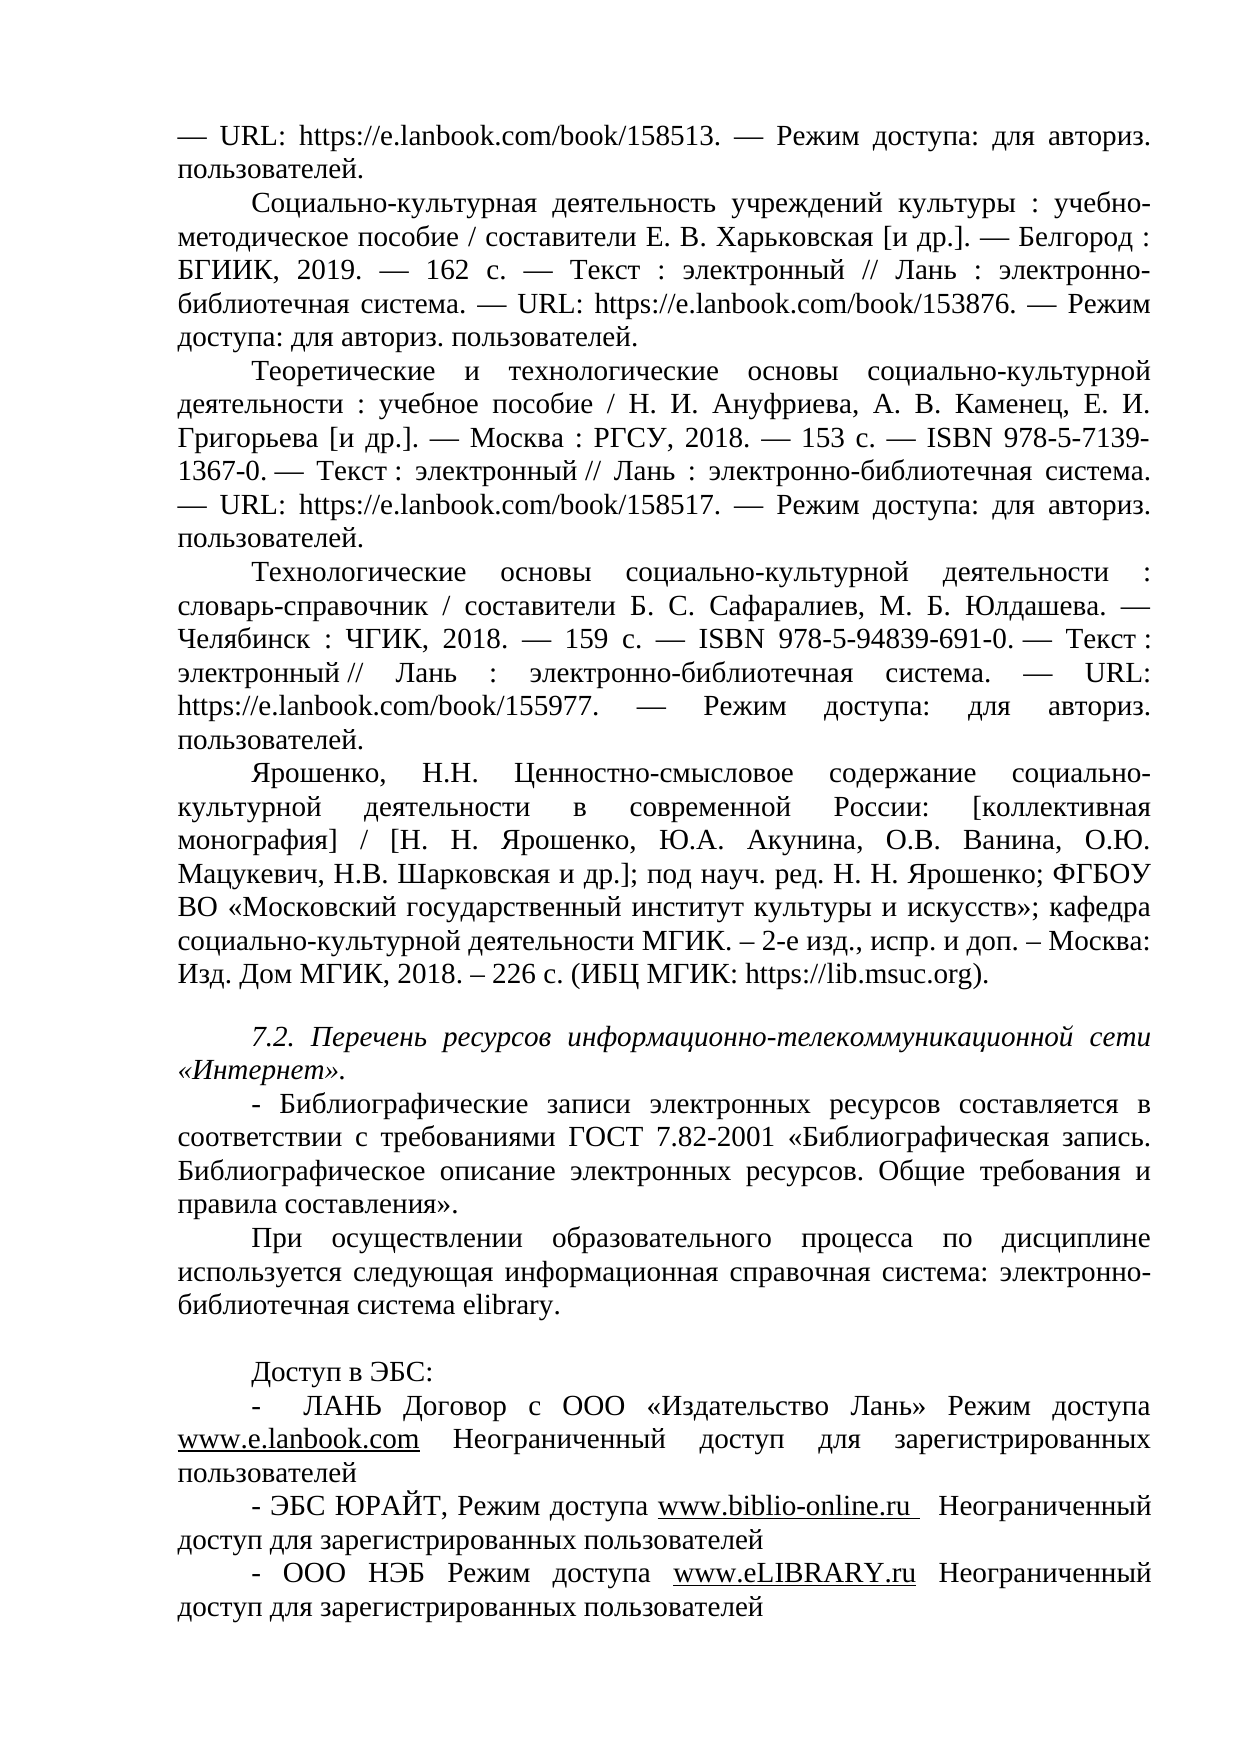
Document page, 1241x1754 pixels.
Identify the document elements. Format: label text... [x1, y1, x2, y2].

text Ярошенко, Н.Н. Ценностно-смысловое содержание социально-культурной деятельности в современной России: [коллективная монография] / [Н. Н. Ярошенко, Ю.А. Акунина, О.В. Ванина, О.Ю. Мацукевич, Н.В. Шарковская и др.]; под науч. ред. Н. Н. Ярошенко; ФГБОУ ВО «Московский государственный институт культуры и искусств»; кафедра социально-культурной деятельности МГИК. – 2-е изд., испр. и доп. – Москва: Изд. Дом МГИК, 2018. – 226 с. (ИБЦ МГИК: https://lib.msuc.org). [177, 755, 1152, 990]
text Доступ в ЭБС: [177, 1354, 1152, 1388]
text Технологические основы социально-культурной деятельности : словарь-справочник / составители Б. С. Сафаралиев, М. Б. Юлдашева. — Челябинск : ЧГИК, 2018. — 159 с. — ISBN 978-5-94839-691-0. — Текст : электронный // Лань : электронно-библиотечная система. — URL: https://e.lanbook.com/book/155977. — Режим доступа: для авториз. пользователей. [177, 554, 1152, 755]
text - ООО НЭБ Режим доступа www.eLIBRARY.ru Неограниченный доступ для зарегистрированных пользователей [177, 1556, 1152, 1623]
text При осуществлении образовательного процесса по дисциплине используется следующая информационная справочная система: электронно-библиотечная система elibrary. [177, 1220, 1152, 1321]
text - ЛАНЬ Договор с ООО «Издательство Лань» Режим доступа www.e.lanbook.com Неограниченный доступ для зарегистрированных пользователей [177, 1388, 1152, 1488]
text Теоретические и технологические основы социально-культурной деятельности : учебное пособие / Н. И. Ануфриева, А. В. Каменец, Е. И. Григорьева [и др.]. — Москва : РГСУ, 2018. — 153 с. — ISBN 978-5-7139-1367-0. — Текст : электронный // Лань : электронно-библиотечная система. — URL: https://e.lanbook.com/book/158517. — Режим доступа: для авториз. пользователей. [177, 353, 1152, 554]
text Социально-культурная деятельность учреждений культуры : учебно-методическое пособие / составители Е. В. Харьковская [и др.]. — Белгород : БГИИК, 2019. — 162 с. — Текст : электронный // Лань : электронно-библиотечная система. — URL: https://e.lanbook.com/book/153876. — Режим доступа: для авториз. пользователей. [177, 185, 1152, 353]
subtitle 7.2. Перечень ресурсов информационно-телекоммуникационной сети «Интернет». [177, 1019, 1152, 1086]
text - ЭБС ЮРАЙТ, Режим доступа www.biblio-online.ru Неограниченный доступ для зарегистрированных пользователей [177, 1488, 1152, 1556]
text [177, 118, 1152, 185]
text - Библиографические записи электронных ресурсов составляется в соответствии с требованиями ГОСТ 7.82-2001 «Библиографическая запись. Библиографическое описание электронных ресурсов. Общие требования и правила составления». [177, 1086, 1152, 1220]
